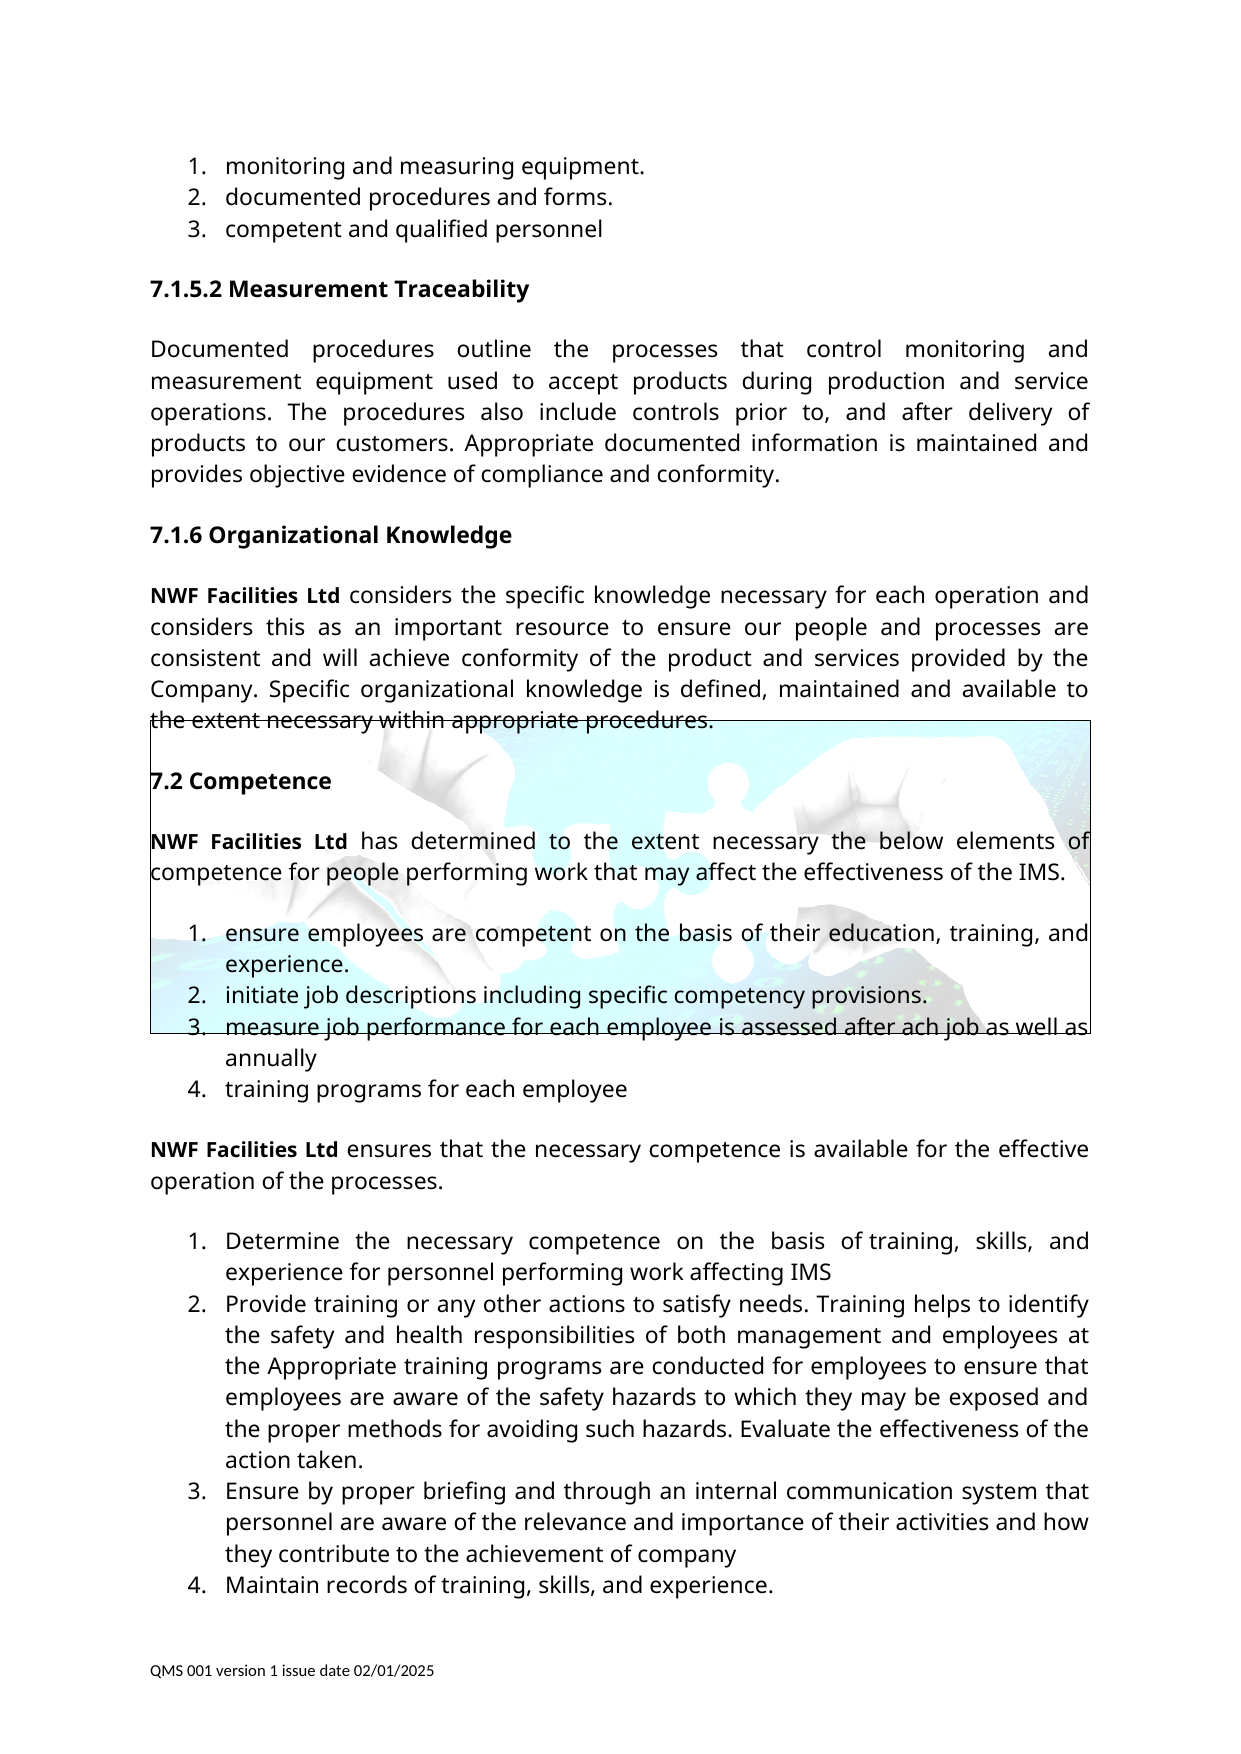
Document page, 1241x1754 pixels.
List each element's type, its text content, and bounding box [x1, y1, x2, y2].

text 7.2 Competence [150, 764, 1090, 796]
text 7.1.5.2 Measurement Traceability [150, 273, 1090, 304]
list Maintain records of training, skills, and experience. [187, 1569, 1090, 1600]
list measure job performance for each employee is assessed after ach job as well as annually [187, 1010, 1090, 1073]
list documented procedures and forms. [187, 181, 1090, 212]
list monitoring and measuring equipment. [187, 150, 1090, 181]
text NWF Facilities Ltd has determined to the extent necessary the below elements of competence for people performing work that may affect the effectiveness of the IMS. [150, 825, 1090, 887]
list Ensure by proper briefing and through an internal communication system that personnel are aware of the relevance and importance of their activities and how they contribute to the achievement of company [187, 1475, 1090, 1569]
list Determine the necessary competence on the basis of training, skills, and experience for personnel performing work affecting IMS [187, 1225, 1090, 1287]
text NWF Facilities Ltd ensures that the necessary competence is available for the effective operation of the processes. [150, 1133, 1090, 1196]
text Documented procedures outline the processes that control monitoring and measurement equipment used to accept products during production and service operations. The procedures also include controls prior to, and after delivery of products to our customers. Appropriate documented information is maintained and provides objective evidence of compliance and conformity. [150, 333, 1090, 489]
text 7.1.6 Organizational Knowledge [150, 519, 1090, 550]
list ensure employees are competent on the basis of their education, training, and experience. [187, 917, 1090, 979]
list competent and qualified personnel [187, 212, 1090, 244]
text NWF Facilities Ltd considers the specific knowledge necessary for each operation and considers this as an important resource to ensure our people and processes are consistent and will achieve conformity of the product and services provided by the Company. Specific organizational knowledge is defined, maintained and available to the extent necessary within appropriate procedures. [150, 579, 1090, 735]
list initiate job descriptions including specific competency provisions. [187, 979, 1090, 1010]
list Provide training or any other actions to satisfy needs. Training helps to identify the safety and health responsibilities of both management and employees at the Appropriate training programs are conducted for employees to ensure that employees are aware of the safety hazards to which they may be exposed and the proper methods for avoiding such hazards. Evaluate the effectiveness of the action taken. [187, 1287, 1090, 1475]
list training programs for each employee [187, 1073, 1090, 1104]
